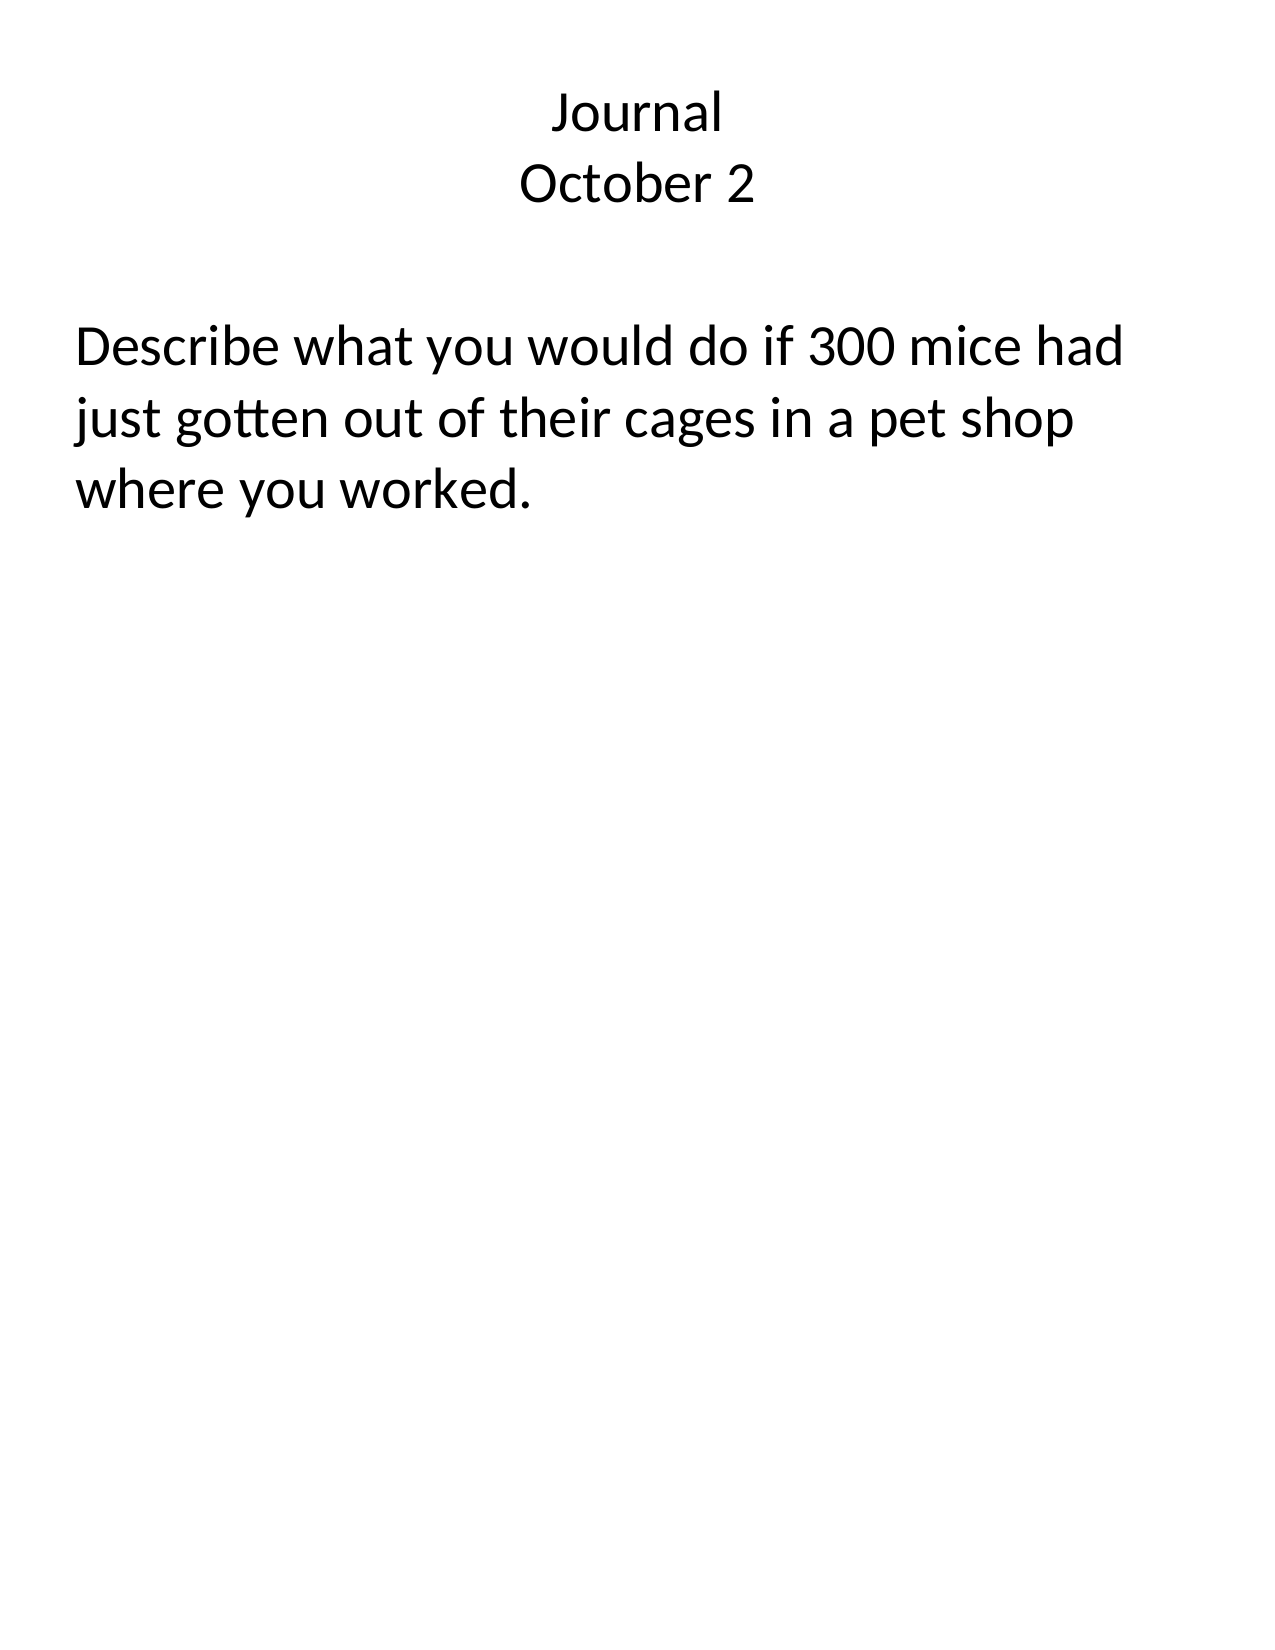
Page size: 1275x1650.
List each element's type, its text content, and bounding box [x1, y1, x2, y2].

text October 2 [75, 146, 1200, 217]
text Journal [75, 75, 1200, 146]
text Describe what you would do if 300 mice had just gotten out of their cages in a pet shop where you worked. [75, 309, 1200, 523]
